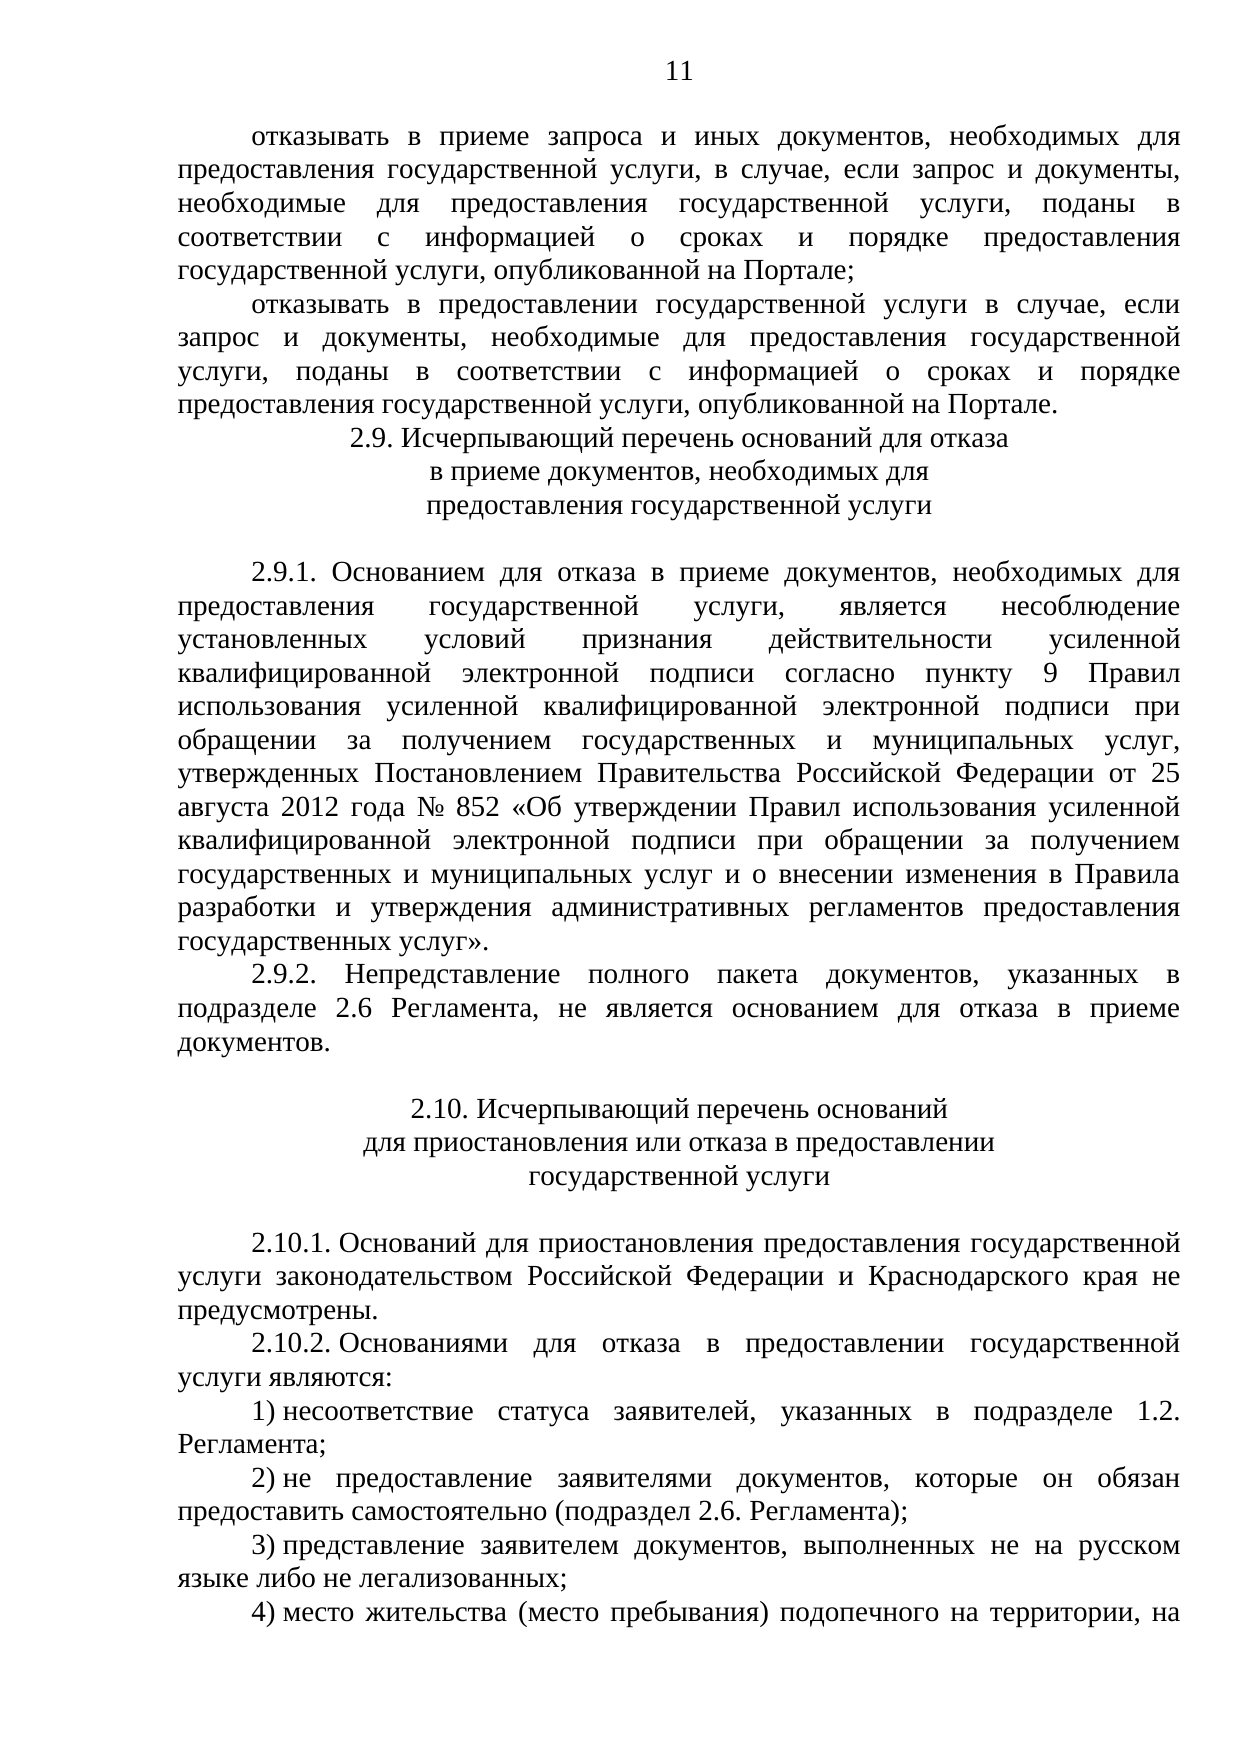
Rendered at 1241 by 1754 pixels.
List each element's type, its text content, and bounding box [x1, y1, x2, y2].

text 1) несоответствие статуса заявителей, указанных в подразделе 1.2. Регламента; [177, 1393, 1181, 1460]
text 2.9.2. Непредставление полного пакета документов, указанных в подразделе 2.6 Регламента, не является основанием для отказа в приеме документов. [177, 957, 1181, 1057]
text 2.10.1. Оснований для приостановления предоставления государственной услуги законодательством Российской Федерации и Краснодарского края не предусмотрены. [177, 1225, 1181, 1326]
text государственной услуги [177, 1158, 1181, 1191]
text 2) не предоставление заявителями документов, которые он обязан предоставить самостоятельно (подраздел 2.6. Регламента); [177, 1460, 1181, 1527]
text отказывать в предоставлении государственной услуги в случае, если запрос и документы, необходимые для предоставления государственной услуги, поданы в соответствии с информацией о сроках и порядке предоставления государственной услуги, опубликованной на Портале. [177, 286, 1181, 420]
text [177, 1594, 1181, 1627]
text в приеме документов, необходимых для [177, 453, 1181, 487]
text 2.10. Исчерпывающий перечень оснований [177, 1091, 1181, 1124]
text 3) представление заявителем документов, выполненных не на русском языке либо не легализованных; [177, 1527, 1181, 1594]
text 2.9.1. Основанием для отказа в приеме документов, необходимых для предоставления государственной услуги, является несоблюдение установленных условий признания действительности усиленной квалифицированной электронной подписи согласно пункту 9 Правил использования усиленной квалифицированной электронной подписи при обращении за получением государственных и муниципальных услуг, утвержденных Постановлением Правительства Российской Федерации от 25 августа 2012 года № 852 «Об утверждении Правил использования усиленной квалифицированной электронной подписи при обращении за получением государственных и муниципальных услуг и о внесении изменения в Правила разработки и утверждения административных регламентов предоставления государственных услуг». [177, 554, 1181, 957]
text для приостановления или отказа в предоставлении [177, 1124, 1181, 1158]
text 2.9. Исчерпывающий перечень оснований для отказа [177, 420, 1181, 453]
text предоставления государственной услуги [177, 487, 1181, 521]
text 2.10.2. Основаниями для отказа в предоставлении государственной услуги являются: [177, 1326, 1181, 1393]
text отказывать в приеме запроса и иных документов, необходимых для предоставления государственной услуги, в случае, если запрос и документы, необходимые для предоставления государственной услуги, поданы в соответствии с информацией о сроках и порядке предоставления государственной услуги, опубликованной на Портале; [177, 118, 1181, 286]
